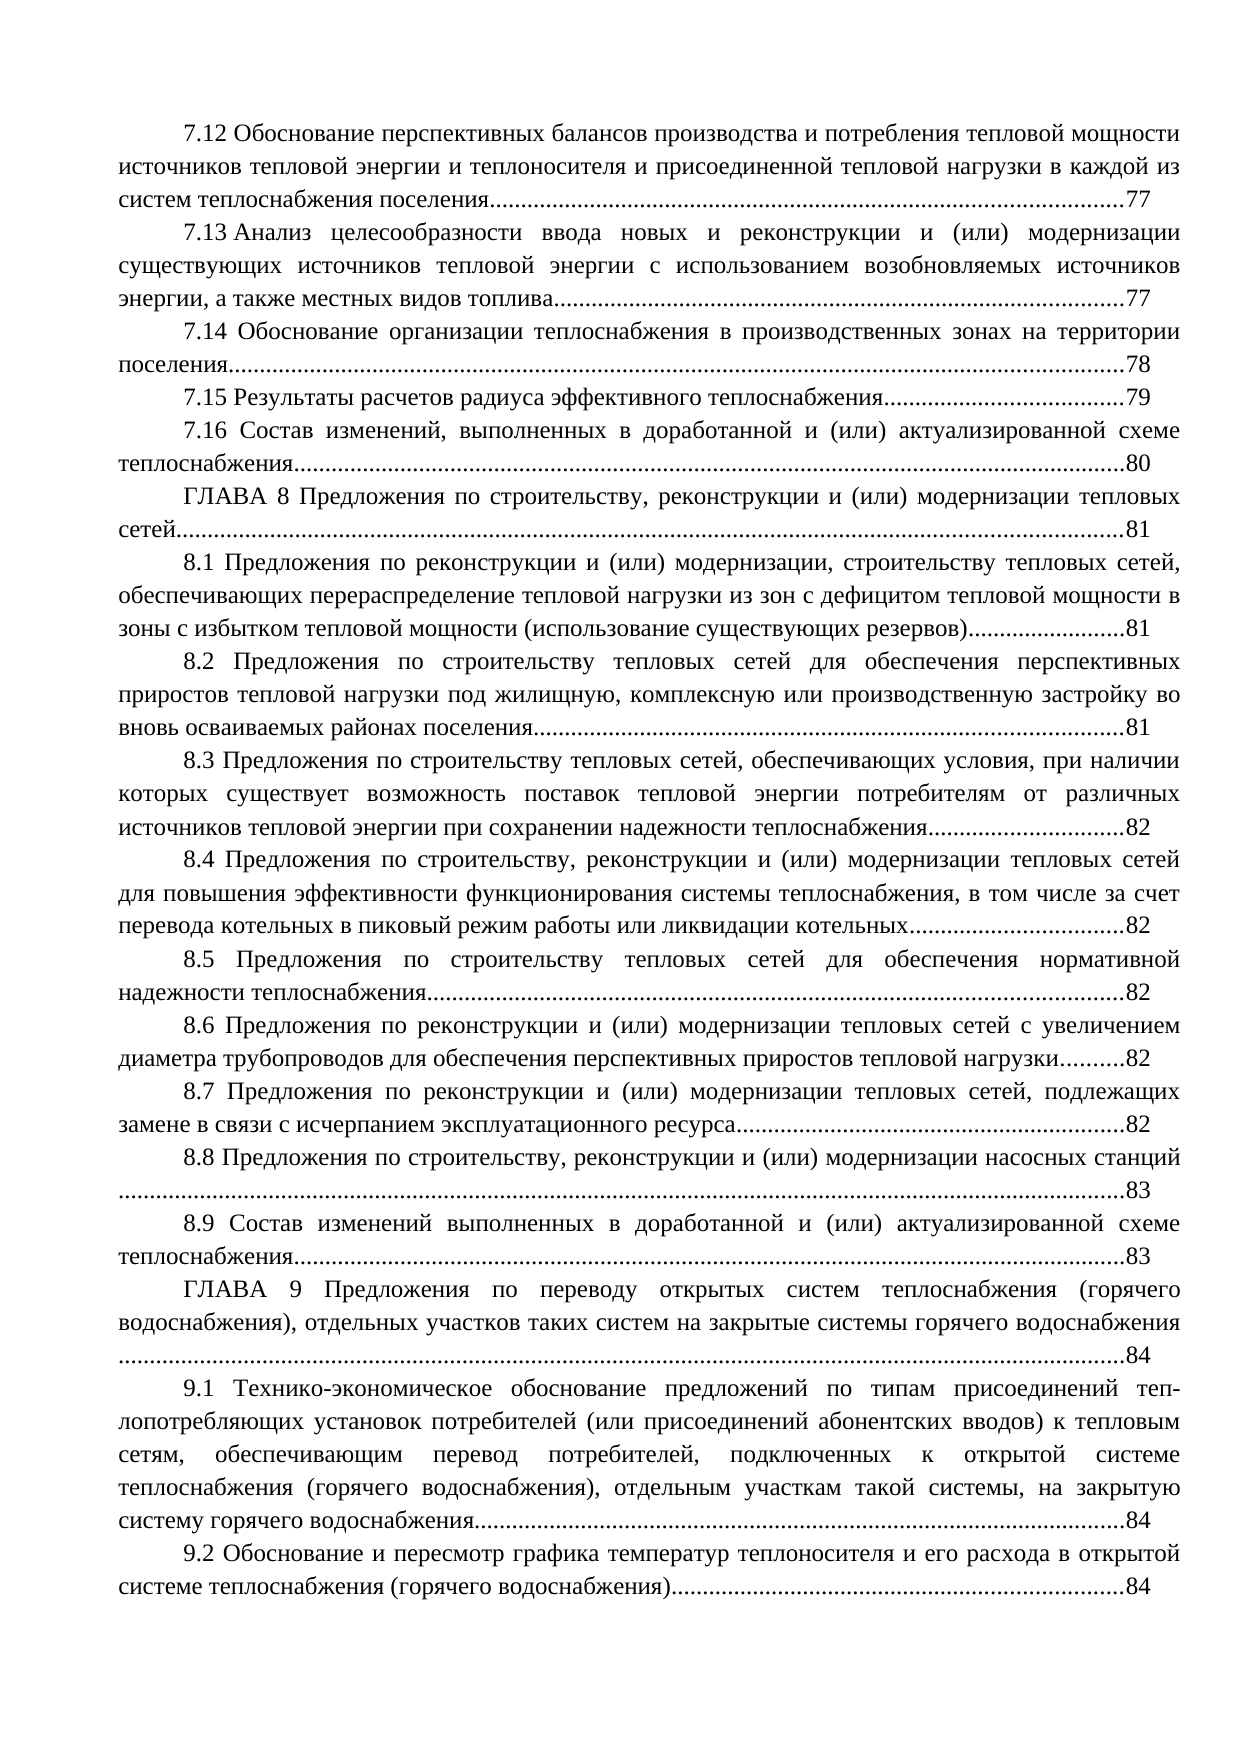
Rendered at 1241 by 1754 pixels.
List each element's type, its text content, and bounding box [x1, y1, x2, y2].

text ГЛАВА 9 Предложения по переводу открытых систем теплоснабжения (горячего водоснабжения), отдельных участков таких систем на закрытые системы горячего водоснабжения 84 [118, 1274, 1181, 1307]
text 8.3 Предложения по строительству тепловых сетей, обеспечивающих условия, при наличии которых существует возможность поставок тепловой энергии потребителям от различных источников тепловой энергии при сохранении надежности теплоснабжения 82 [118, 746, 1181, 840]
text 8.5 Предложения по строительству тепловых сетей для обеспечения нормативной надежности теплоснабжения 82 [118, 944, 1181, 1005]
text 9.2 Обоснование и пересмотр графика температур теплоносителя и его расхода в открытой системе теплоснабжения (горячего водоснабжения) 84 [118, 1538, 1181, 1600]
text 8.9 Состав изменений выполненных в доработанной и (или) актуализированной схеме теплоснабжения 83 [118, 1208, 1181, 1269]
text 7.12 Обоснование перспективных балансов производства и потребления тепловой мощности источников тепловой энергии и теплоносителя и присоединенной тепловой нагрузки в каждой из систем теплоснабжения поселения 77 [118, 118, 1181, 213]
text 9.1 Технико-экономическое обоснование предложений по типам присоединений теп-лопотребляющих установок потребителей (или присоединений абонентских вводов) к тепловым сетям, обеспечивающим перевод потребителей, подключенных к открытой системе теплоснабжения (горячего водоснабжения), отдельным участкам такой системы, на закрытую систему горячего водоснабжения 84 [118, 1373, 1181, 1534]
text 7.15 Результаты расчетов радиуса эффективного теплоснабжения 79 [118, 382, 1181, 411]
text 8.2 Предложения по строительству тепловых сетей для обеспечения перспективных приростов тепловой нагрузки под жилищную, комплексную или производственную застройку во вновь осваиваемых районах поселения 81 [118, 646, 1181, 741]
text 8.6 Предложения по реконструкции и (или) модернизации тепловых сетей с увеличением диаметра трубопроводов для обеспечения перспективных приростов тепловой нагрузки 82 [118, 1010, 1181, 1071]
text 8.7 Предложения по реконструкции и (или) модернизации тепловых сетей, подлежащих замене в связи с исчерпанием эксплуатационного ресурса 82 [118, 1076, 1181, 1137]
text ГЛАВА 9 Предложения по переводу открытых систем теплоснабжения (горячего водоснабжения), отдельных участков таких систем на закрытые системы горячего водоснабжения 84 [118, 1336, 1181, 1369]
text 7.16 Состав изменений, выполненных в доработанной и (или) актуализированной схеме теплоснабжения 80 [118, 415, 1181, 477]
text 7.13 Анализ целесообразности ввода новых и реконструкции и (или) модернизации существующих источников тепловой энергии с использованием возобновляемых источников энергии, а также местных видов топлива 77 [118, 217, 1181, 312]
text 8.1 Предложения по реконструкции и (или) модернизации, строительству тепловых сетей, обеспечивающих перераспределение тепловой нагрузки из зон с дефицитом тепловой мощности в зоны с избытком тепловой мощности (использование существующих резервов) 81 [118, 547, 1181, 642]
text 7.14 Обоснование организации теплоснабжения в производственных зонах на территории поселения 78 [118, 316, 1181, 378]
text 8.8 Предложения по строительству, реконструкции и (или) модернизации насосных станций 83 [118, 1142, 1181, 1203]
text 8.4 Предложения по строительству, реконструкции и (или) модернизации тепловых сетей для повышения эффективности функционирования системы теплоснабжения, в том числе за счет перевода котельных в пиковый режим работы или ликвидации котельных 82 [118, 844, 1181, 939]
text ГЛАВА 8 Предложения по строительству, реконструкции и (или) модернизации тепловых сетей 81 [118, 481, 1181, 543]
